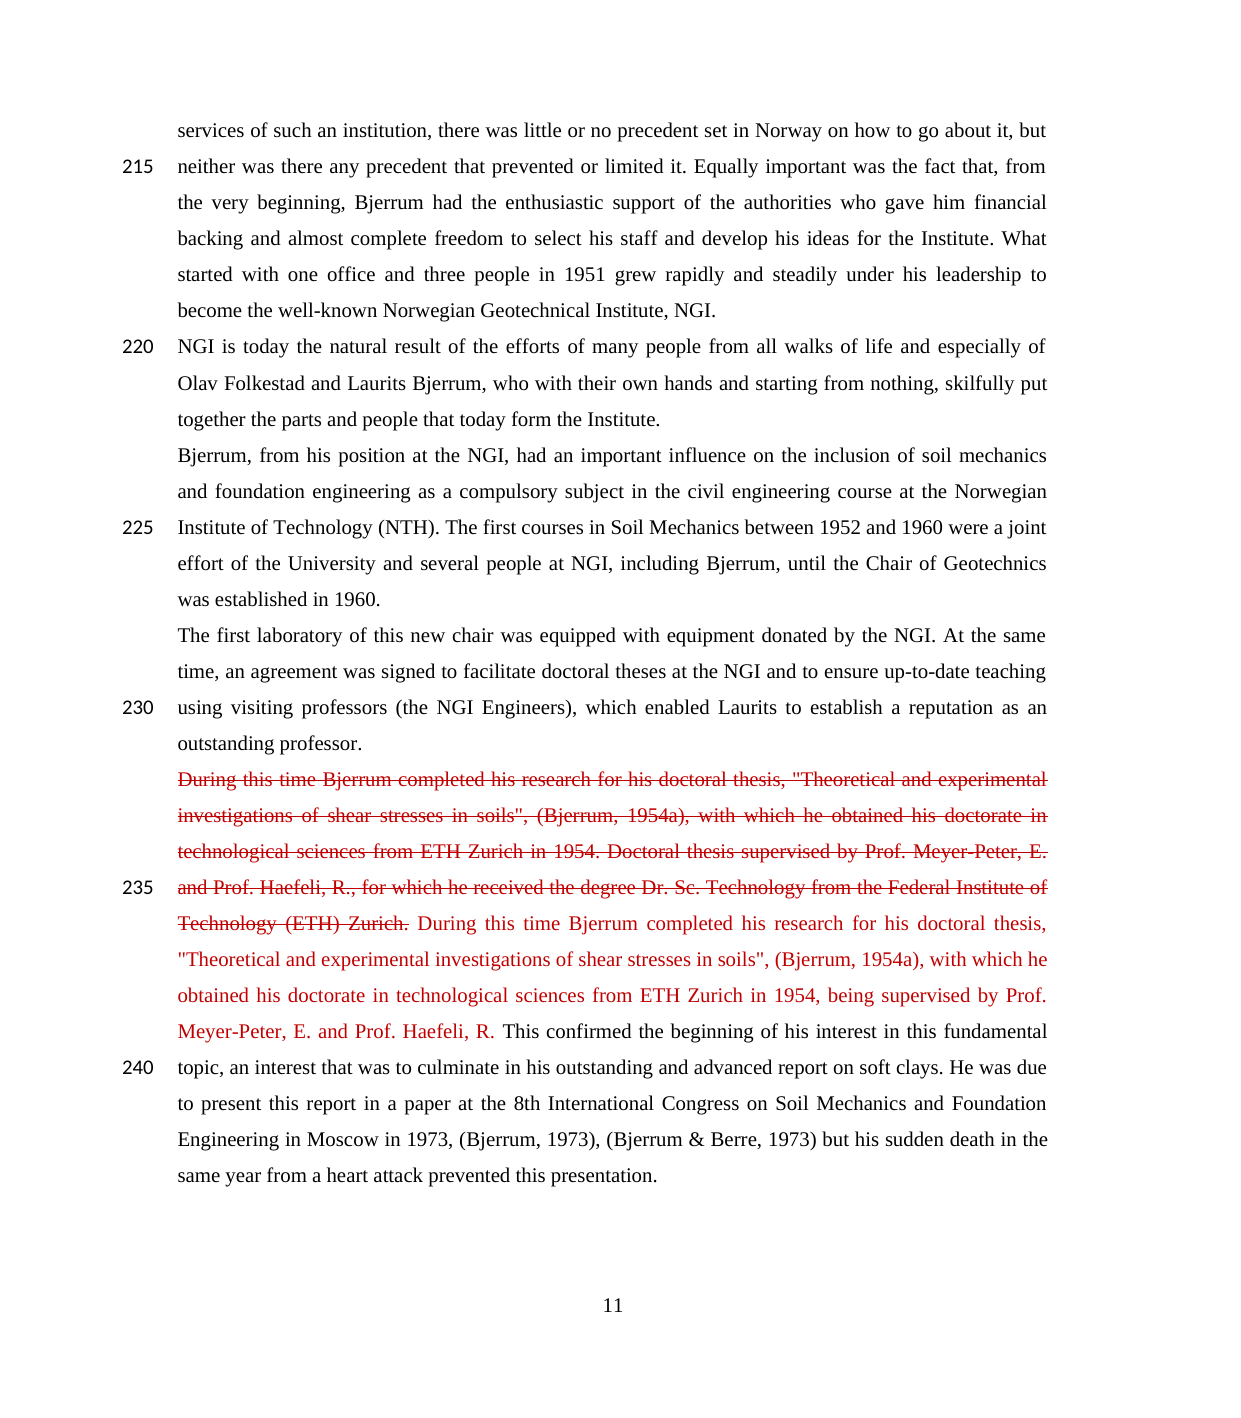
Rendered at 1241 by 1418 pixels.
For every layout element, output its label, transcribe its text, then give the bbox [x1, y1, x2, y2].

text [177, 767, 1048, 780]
text NGI is today the natural result of the efforts of many people from all walks of life and especially of Olav Folkestad and Laurits Bjerrum, who with their own hands and starting from nothing, skilfully put together the parts and people that today form the Institute. [177, 334, 1048, 431]
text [177, 118, 1048, 322]
text The first laboratory of this new chair was equipped with equipment donated by the NGI. At the same time, an agreement was signed to facilitate doctoral theses at the NGI and to ensure up-to-date teaching using visiting professors (the NGI Engineers), which enabled Laurits to establish a reputation as an outstanding professor. [177, 623, 1048, 755]
text During this time Bjerrum completed his research for his doctoral thesis, "Theoretical and experimental investigations of shear stresses in soils", (Bjerrum, 1954a), with which he obtained his doctorate in technological sciences from ETH Zurich in 1954. Doctoral thesis supervised by Prof. Meyer-Peter, E. and Prof. Haefeli, R., for which he received the degree Dr. Sc. Technology from the Federal Institute of Technology (ETH) Zurich. During this time Bjerrum completed his research for his doctoral thesis, "Theoretical and experimental investigations of shear stresses in soils", (Bjerrum, 1954a), with which he obtained his doctorate in technological sciences from ETH Zurich in 1954, being supervised by Prof. Meyer-Peter, E. and Prof. Haefeli, R. This confirmed the beginning of his interest in this fundamental topic, an interest that was to culminate in his outstanding and advanced report on soft clays. He was due to present this report in a paper at the 8th International Congress on Soil Mechanics and Foundation Engineering in Moscow in 1973, (Bjerrum, 1973), (Bjerrum & Berre, 1973) but his sudden death in the same year from a heart attack prevented this presentation. [177, 889, 1048, 1187]
text Bjerrum, from his position at the NGI, had an important influence on the inclusion of soil mechanics and foundation engineering as a compulsory subject in the civil engineering course at the Norwegian Institute of Technology (NTH). The first courses in Soil Mechanics between 1952 and 1960 were a joint effort of the University and several people at NGI, including Bjerrum, until the Chair of Geotechnics was established in 1960. [177, 443, 1048, 611]
